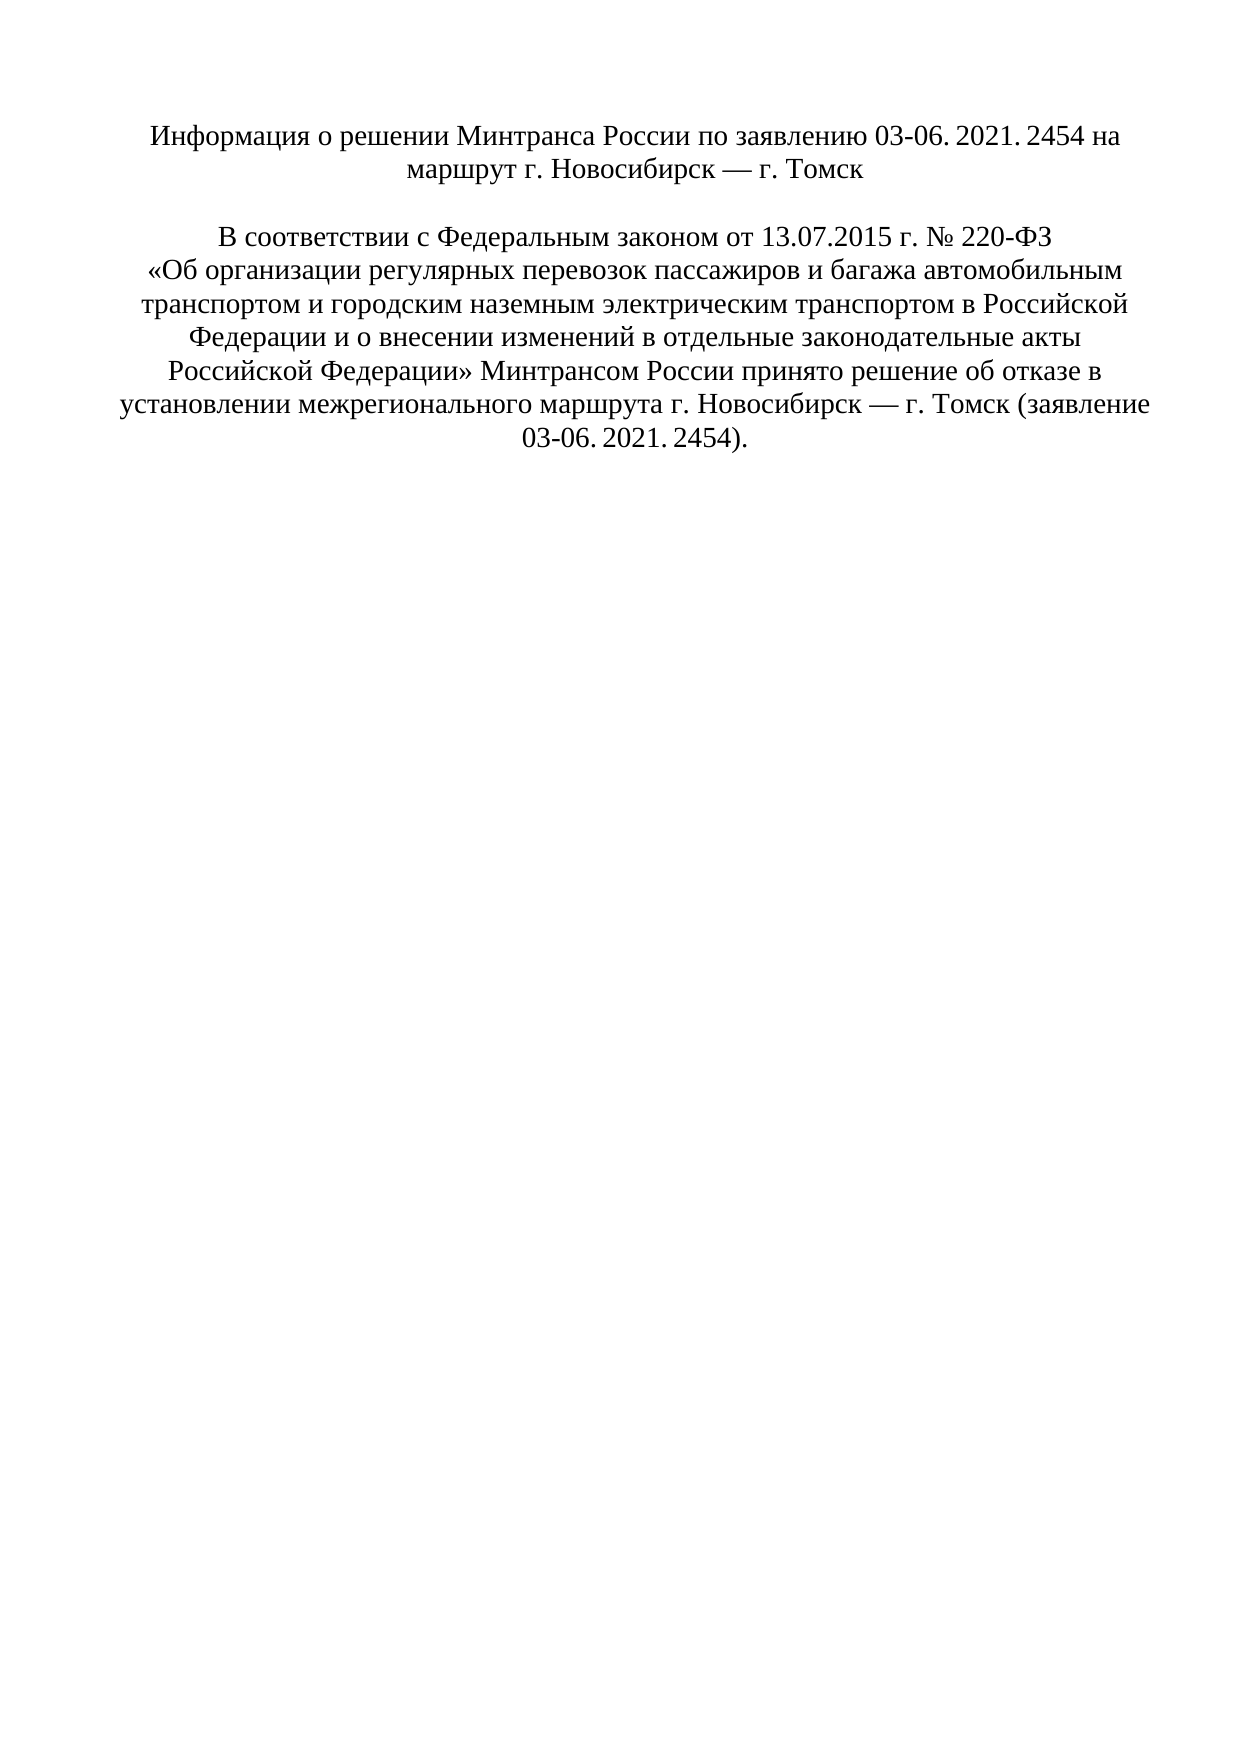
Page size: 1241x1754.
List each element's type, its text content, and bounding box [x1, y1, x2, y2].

text Информация о решении Минтранса России по заявлению 03-06. 2021. 2454 на маршрут г. Новосибирск — г. Томск [118, 118, 1152, 185]
text В соответствии с Федеральным законом от 13.07.2015 г. № 220-ФЗ «Об организации регулярных перевозок пассажиров и багажа автомобильным транспортом и городским наземным электрическим транспортом в Российской Федерации и о внесении изменений в отдельные законодательные акты Российской Федерации» Минтрансом России принято решение об отказе в установлении межрегионального маршрута г. Новосибирск — г. Томск (заявление 03-06. 2021. 2454). [118, 219, 1152, 453]
